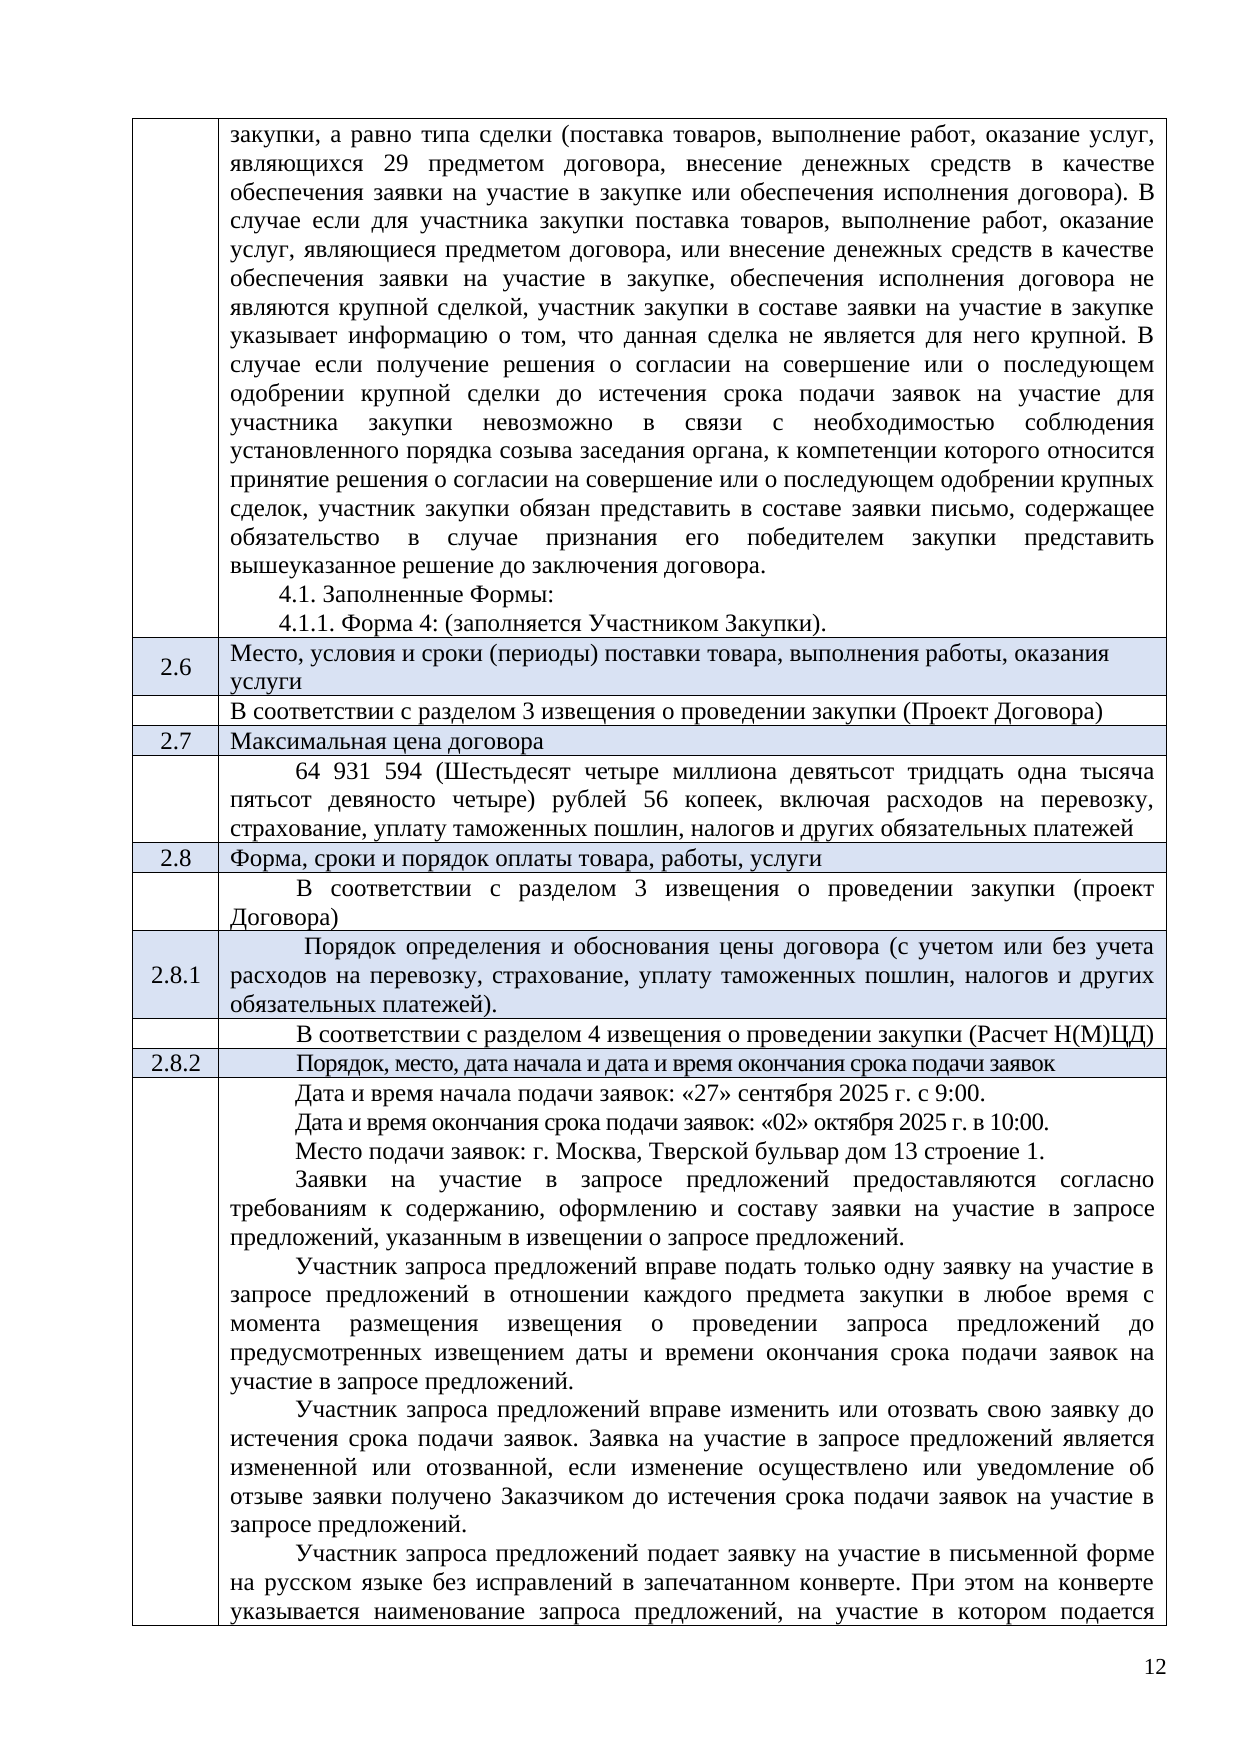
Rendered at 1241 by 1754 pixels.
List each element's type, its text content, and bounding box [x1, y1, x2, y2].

table_cell В соответствии с разделом 3 извещения о проведении закупки (Проект Договора) [219, 696, 1166, 725]
table_cell [133, 1019, 218, 1047]
table_cell 2.8 [133, 843, 218, 872]
table_cell 64 931 594 (Шестьдесят четыре миллиона девятьсот тридцать одна тысяча пятьсот девяносто четыре) рублей 56 копеек, включая расходов на перевозку, страхование, уплату таможенных пошлин, налогов и других обязательных платежей [219, 756, 1166, 842]
table_cell Порядок, место, дата начала и дата и время окончания срока подачи заявок [219, 1049, 1166, 1077]
table_cell [133, 756, 218, 842]
table_cell 2.8.1 [133, 931, 218, 1018]
table_cell Форма, сроки и порядок оплаты товара, работы, услуги [219, 843, 1166, 872]
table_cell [219, 1078, 1166, 1624]
table_cell [133, 119, 218, 637]
table_cell 2.6 [133, 638, 218, 695]
table_cell В соответствии с разделом 4 извещения о проведении закупки (Расчет Н(М)ЦД) [219, 1019, 1166, 1047]
table_cell Порядок определения и обоснования цены договора (с учетом или без учета расходов на перевозку, страхование, уплату таможенных пошлин, налогов и других обязательных платежей). [219, 931, 1166, 1018]
table_cell В соответствии с разделом 3 извещения о проведении закупки (проект Договора) [219, 873, 1166, 930]
table_cell [133, 1078, 218, 1624]
table_cell [133, 696, 218, 725]
table_cell 2.7 [133, 726, 218, 755]
table_cell Место, условия и сроки (периоды) поставки товара, выполнения работы, оказания услуги [219, 638, 1166, 695]
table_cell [219, 119, 1166, 637]
table_cell 2.8.2 [133, 1049, 218, 1077]
table_cell Максимальная цена договора [219, 726, 1166, 755]
table_cell [133, 873, 218, 930]
